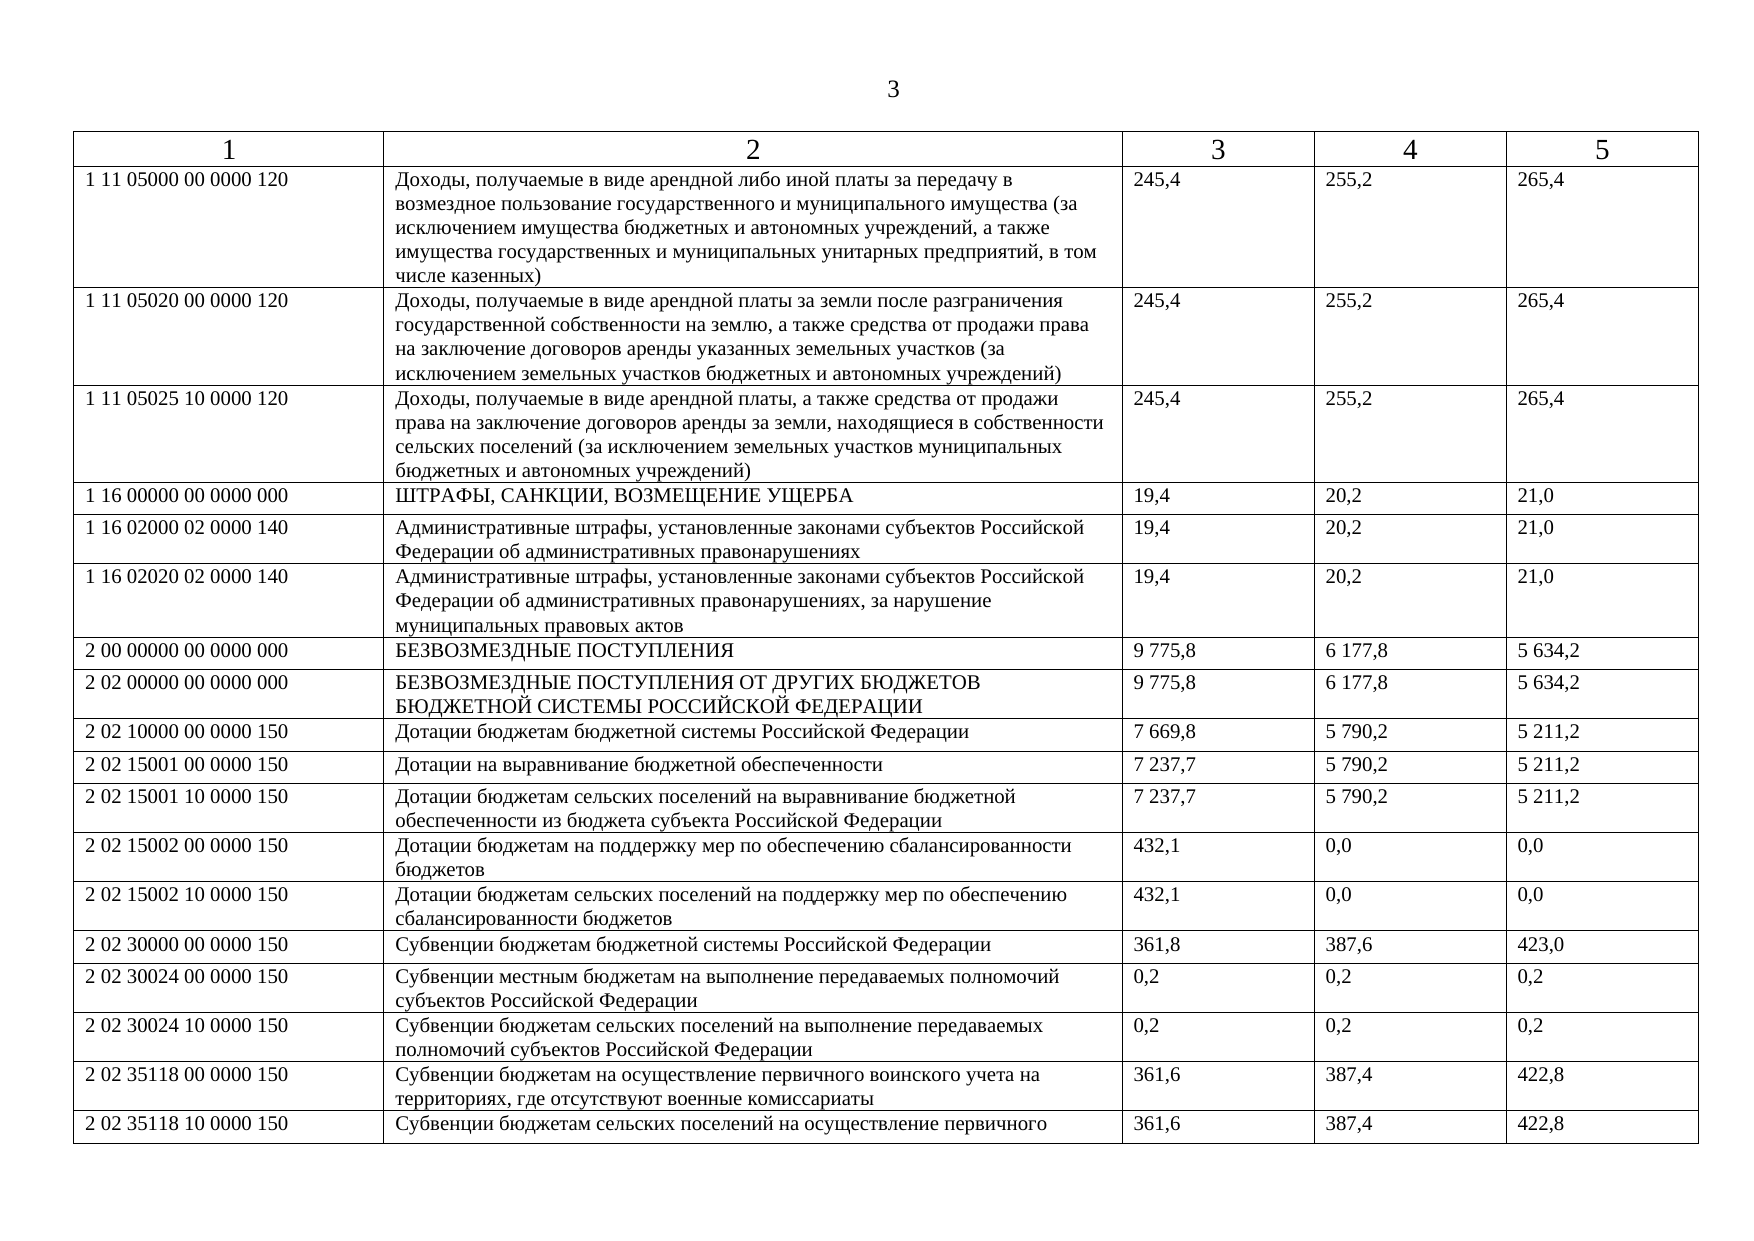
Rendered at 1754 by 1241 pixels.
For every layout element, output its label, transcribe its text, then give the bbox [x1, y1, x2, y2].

table_cell Дотации бюджетам бюджетной системы Российской Федерации [384, 719, 1122, 751]
table_cell 245,4 [1123, 167, 1314, 287]
table_cell 432,1 [1123, 882, 1314, 930]
table_cell 255,2 [1315, 288, 1506, 384]
table_cell 0,0 [1315, 833, 1506, 881]
table_cell 5 790,2 [1315, 719, 1506, 751]
table_cell 245,4 [1123, 386, 1314, 482]
table_cell 2 02 30000 00 0000 150 [74, 931, 383, 963]
table_cell 2 00 00000 00 0000 000 [74, 638, 383, 669]
table_cell 20,2 [1315, 564, 1506, 637]
table_cell 2 02 35118 00 0000 150 [74, 1062, 383, 1110]
table_cell 9 775,8 [1123, 638, 1314, 669]
table_cell 387,4 [1315, 1062, 1506, 1110]
table_cell Субвенции бюджетам на осуществление первичного воинского учета на территориях, где отсутствуют военные комиссариаты [384, 1062, 1122, 1110]
table_cell 2 02 15002 10 0000 150 [74, 882, 383, 930]
table_cell 9 775,8 [1123, 670, 1314, 718]
table_cell Дотации бюджетам на поддержку мер по обеспечению сбалансированности бюджетов [384, 833, 1122, 881]
table_cell 5 211,2 [1507, 784, 1698, 832]
table_cell 6 177,8 [1315, 670, 1506, 718]
table_cell 6 177,8 [1315, 638, 1506, 669]
table_cell 2 02 30024 10 0000 150 [74, 1013, 383, 1061]
table_cell 387,6 [1315, 931, 1506, 963]
table_cell 1 16 02020 02 0000 140 [74, 564, 383, 637]
table_cell 0,2 [1123, 1013, 1314, 1061]
table_cell 422,8 [1507, 1062, 1698, 1110]
table_cell Доходы, получаемые в виде арендной платы, а также средства от продажи права на заключение договоров аренды за земли, находящиеся в собственности сельских поселений (за исключением земельных участков муниципальных бюджетных и автономных учреждений) [384, 386, 1122, 482]
table_cell 21,0 [1507, 564, 1698, 637]
table_header 4 [1315, 132, 1506, 166]
table_cell 423,0 [1507, 931, 1698, 963]
table_cell Административные штрафы, установленные законами субъектов Российской Федерации об административных правонарушениях, за нарушение муниципальных правовых актов [384, 564, 1122, 637]
table_cell 361,8 [1123, 931, 1314, 963]
table_cell 2 02 00000 00 0000 000 [74, 670, 383, 718]
table_cell 2 02 15002 00 0000 150 [74, 833, 383, 881]
table_cell 0,2 [1315, 1013, 1506, 1061]
table_cell Субвенции бюджетам бюджетной системы Российской Федерации [384, 931, 1122, 963]
table_cell Субвенции местным бюджетам на выполнение передаваемых полномочий субъектов Российской Федерации [384, 964, 1122, 1012]
table_cell 265,4 [1507, 288, 1698, 384]
table_cell 2 02 15001 00 0000 150 [74, 752, 383, 783]
table_cell 19,4 [1123, 483, 1314, 514]
table_cell 265,4 [1507, 167, 1698, 287]
table_cell Дотации бюджетам сельских поселений на поддержку мер по обеспечению сбалансированности бюджетов [384, 882, 1122, 930]
table_cell 5 790,2 [1315, 752, 1506, 783]
table_cell Субвенции бюджетам сельских поселений на выполнение передаваемых полномочий субъектов Российской Федерации [384, 1013, 1122, 1061]
table_cell 5 634,2 [1507, 670, 1698, 718]
table_cell 20,2 [1315, 483, 1506, 514]
table_cell 5 211,2 [1507, 752, 1698, 783]
table_cell БЕЗВОЗМЕЗДНЫЕ ПОСТУПЛЕНИЯ [384, 638, 1122, 669]
table_cell 255,2 [1315, 167, 1506, 287]
table_cell ШТРАФЫ, САНКЦИИ, ВОЗМЕЩЕНИЕ УЩЕРБА [384, 483, 1122, 514]
table_header 3 [1123, 132, 1314, 166]
table_cell 0,0 [1507, 833, 1698, 881]
table_header 2 [384, 132, 1122, 166]
table_cell 20,2 [1315, 515, 1506, 563]
table_cell 0,0 [1315, 882, 1506, 930]
table_cell БЕЗВОЗМЕЗДНЫЕ ПОСТУПЛЕНИЯ ОТ ДРУГИХ БЮДЖЕТОВ БЮДЖЕТНОЙ СИСТЕМЫ РОССИЙСКОЙ ФЕДЕРАЦИИ [384, 670, 1122, 718]
table_cell 361,6 [1123, 1111, 1314, 1143]
table_cell 2 02 35118 10 0000 150 [74, 1111, 383, 1143]
table_cell Доходы, получаемые в виде арендной платы за земли после разграничения государственной собственности на землю, а также средства от продажи права на заключение договоров аренды указанных земельных участков (за исключением земельных участков бюджетных и автономных учреждений) [384, 288, 1122, 384]
table_cell 7 237,7 [1123, 784, 1314, 832]
table_cell 1 16 02000 02 0000 140 [74, 515, 383, 563]
table_cell 5 790,2 [1315, 784, 1506, 832]
table_cell 21,0 [1507, 515, 1698, 563]
table_cell 0,2 [1315, 964, 1506, 1012]
table_header 1 [74, 132, 383, 166]
table_cell 21,0 [1507, 483, 1698, 514]
table_header 5 [1507, 132, 1698, 166]
table_cell 432,1 [1123, 833, 1314, 881]
table_cell 0,2 [1507, 1013, 1698, 1061]
table_cell 1 16 00000 00 0000 000 [74, 483, 383, 514]
table_cell 0,2 [1123, 964, 1314, 1012]
table_cell 0,2 [1507, 964, 1698, 1012]
table_cell 2 02 15001 10 0000 150 [74, 784, 383, 832]
table_cell 265,4 [1507, 386, 1698, 482]
table_cell 1 11 05000 00 0000 120 [74, 167, 383, 287]
table_cell Дотации на выравнивание бюджетной обеспеченности [384, 752, 1122, 783]
table_cell Административные штрафы, установленные законами субъектов Российской Федерации об административных правонарушениях [384, 515, 1122, 563]
table_cell Доходы, получаемые в виде арендной либо иной платы за передачу в возмездное пользование государственного и муниципального имущества (за исключением имущества бюджетных и автономных учреждений, а также имущества государственных и муниципальных унитарных предприятий, в том числе казенных) [384, 167, 1122, 287]
table_cell 7 237,7 [1123, 752, 1314, 783]
table_cell 245,4 [1123, 288, 1314, 384]
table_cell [384, 1111, 1122, 1143]
table_cell 2 02 30024 00 0000 150 [74, 964, 383, 1012]
table_cell 0,0 [1507, 882, 1698, 930]
table_cell 422,8 [1507, 1111, 1698, 1143]
table_cell Дотации бюджетам сельских поселений на выравнивание бюджетной обеспеченности из бюджета субъекта Российской Федерации [384, 784, 1122, 832]
table_cell 2 02 10000 00 0000 150 [74, 719, 383, 751]
table_cell 5 634,2 [1507, 638, 1698, 669]
table_cell 1 11 05025 10 0000 120 [74, 386, 383, 482]
table_cell 1 11 05020 00 0000 120 [74, 288, 383, 384]
table_cell 19,4 [1123, 515, 1314, 563]
table_cell 361,6 [1123, 1062, 1314, 1110]
table_cell 387,4 [1315, 1111, 1506, 1143]
table_cell 7 669,8 [1123, 719, 1314, 751]
table_cell 19,4 [1123, 564, 1314, 637]
table_cell 255,2 [1315, 386, 1506, 482]
table_cell 5 211,2 [1507, 719, 1698, 751]
